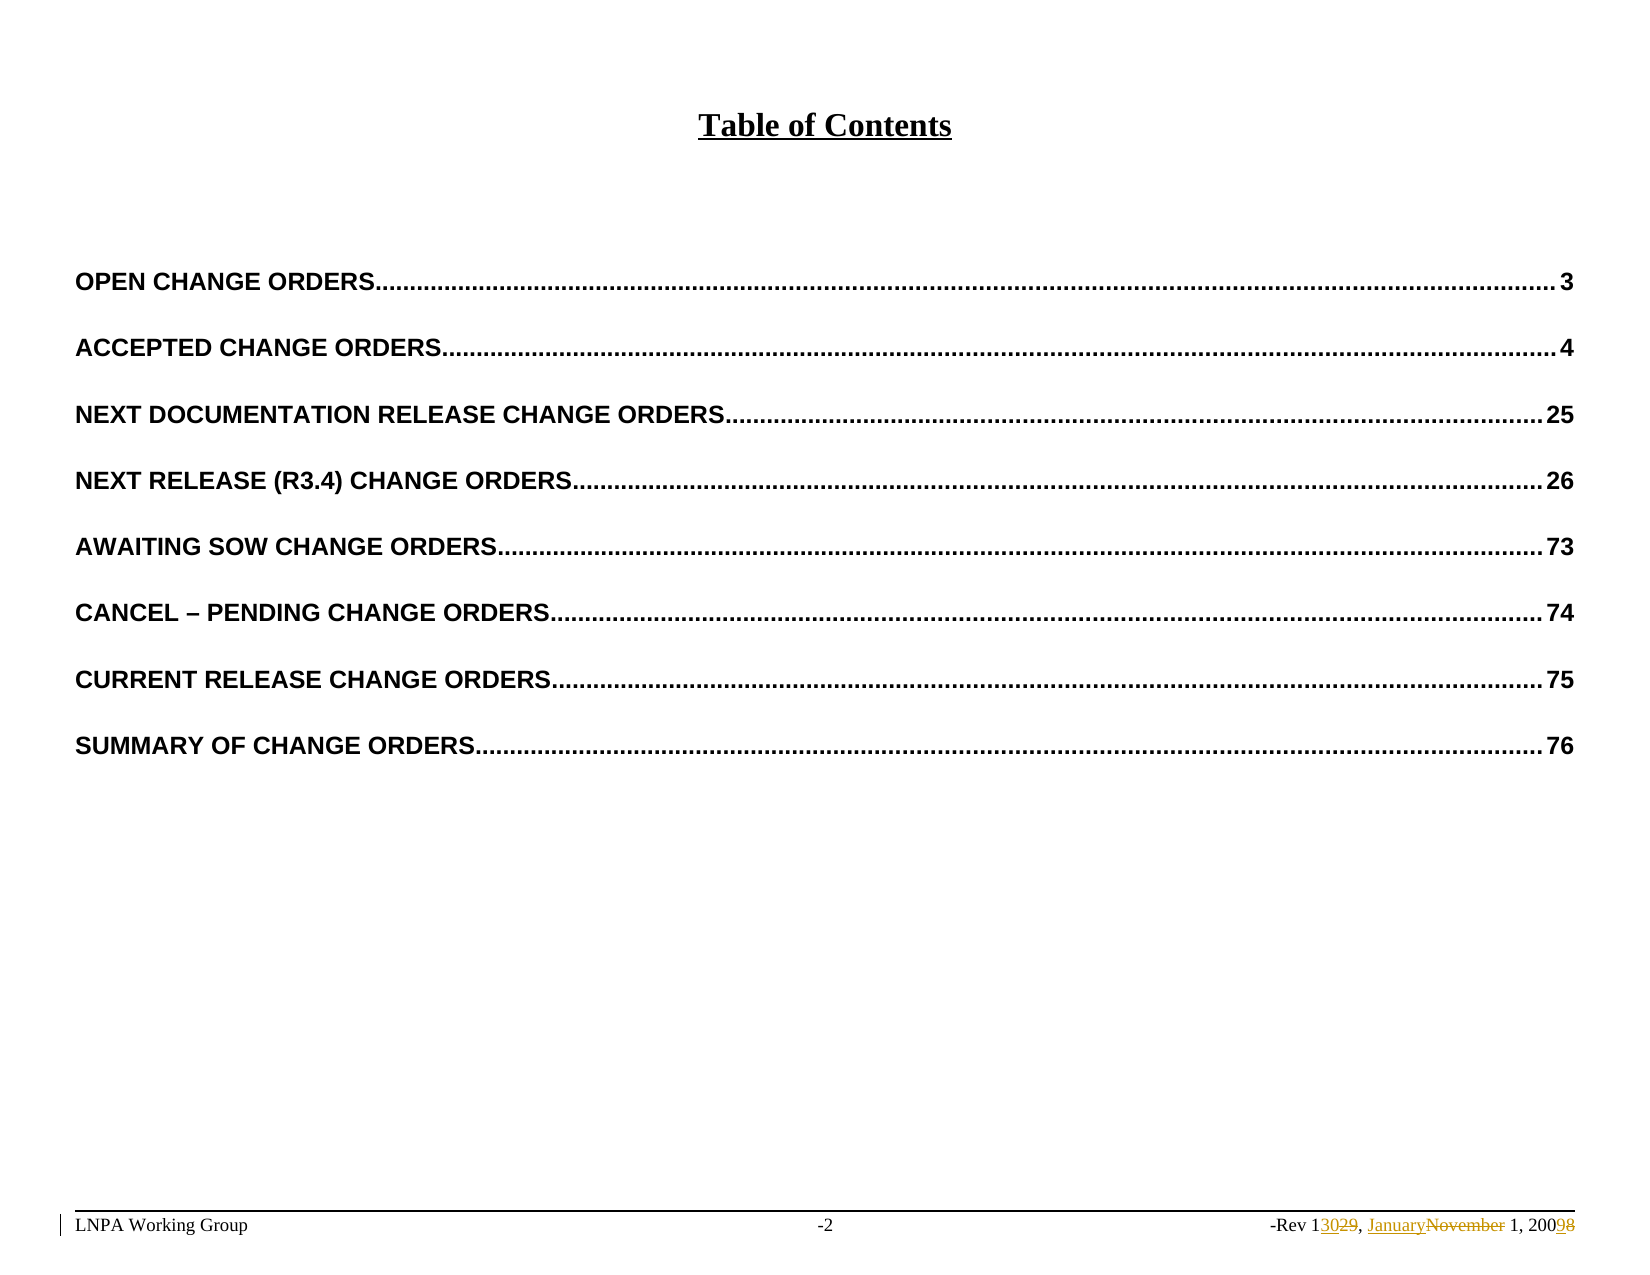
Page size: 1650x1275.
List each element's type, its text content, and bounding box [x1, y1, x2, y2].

text Summary of Change Orders 76 [75, 731, 1575, 759]
text Next Documentation Release Change Orders 25 [75, 399, 1575, 428]
text Current Release Change Orders 75 [75, 664, 1575, 693]
text Cancel – Pending Change Orders 74 [75, 598, 1575, 627]
text Accepted Change Orders 4 [75, 333, 1575, 362]
text Awaiting SOW Change Orders 73 [75, 532, 1575, 561]
text Open Change Orders 3 [75, 267, 1575, 296]
text Table of Contents [75, 105, 1575, 143]
text Next Release (R3.4) Change Orders 26 [75, 466, 1575, 494]
